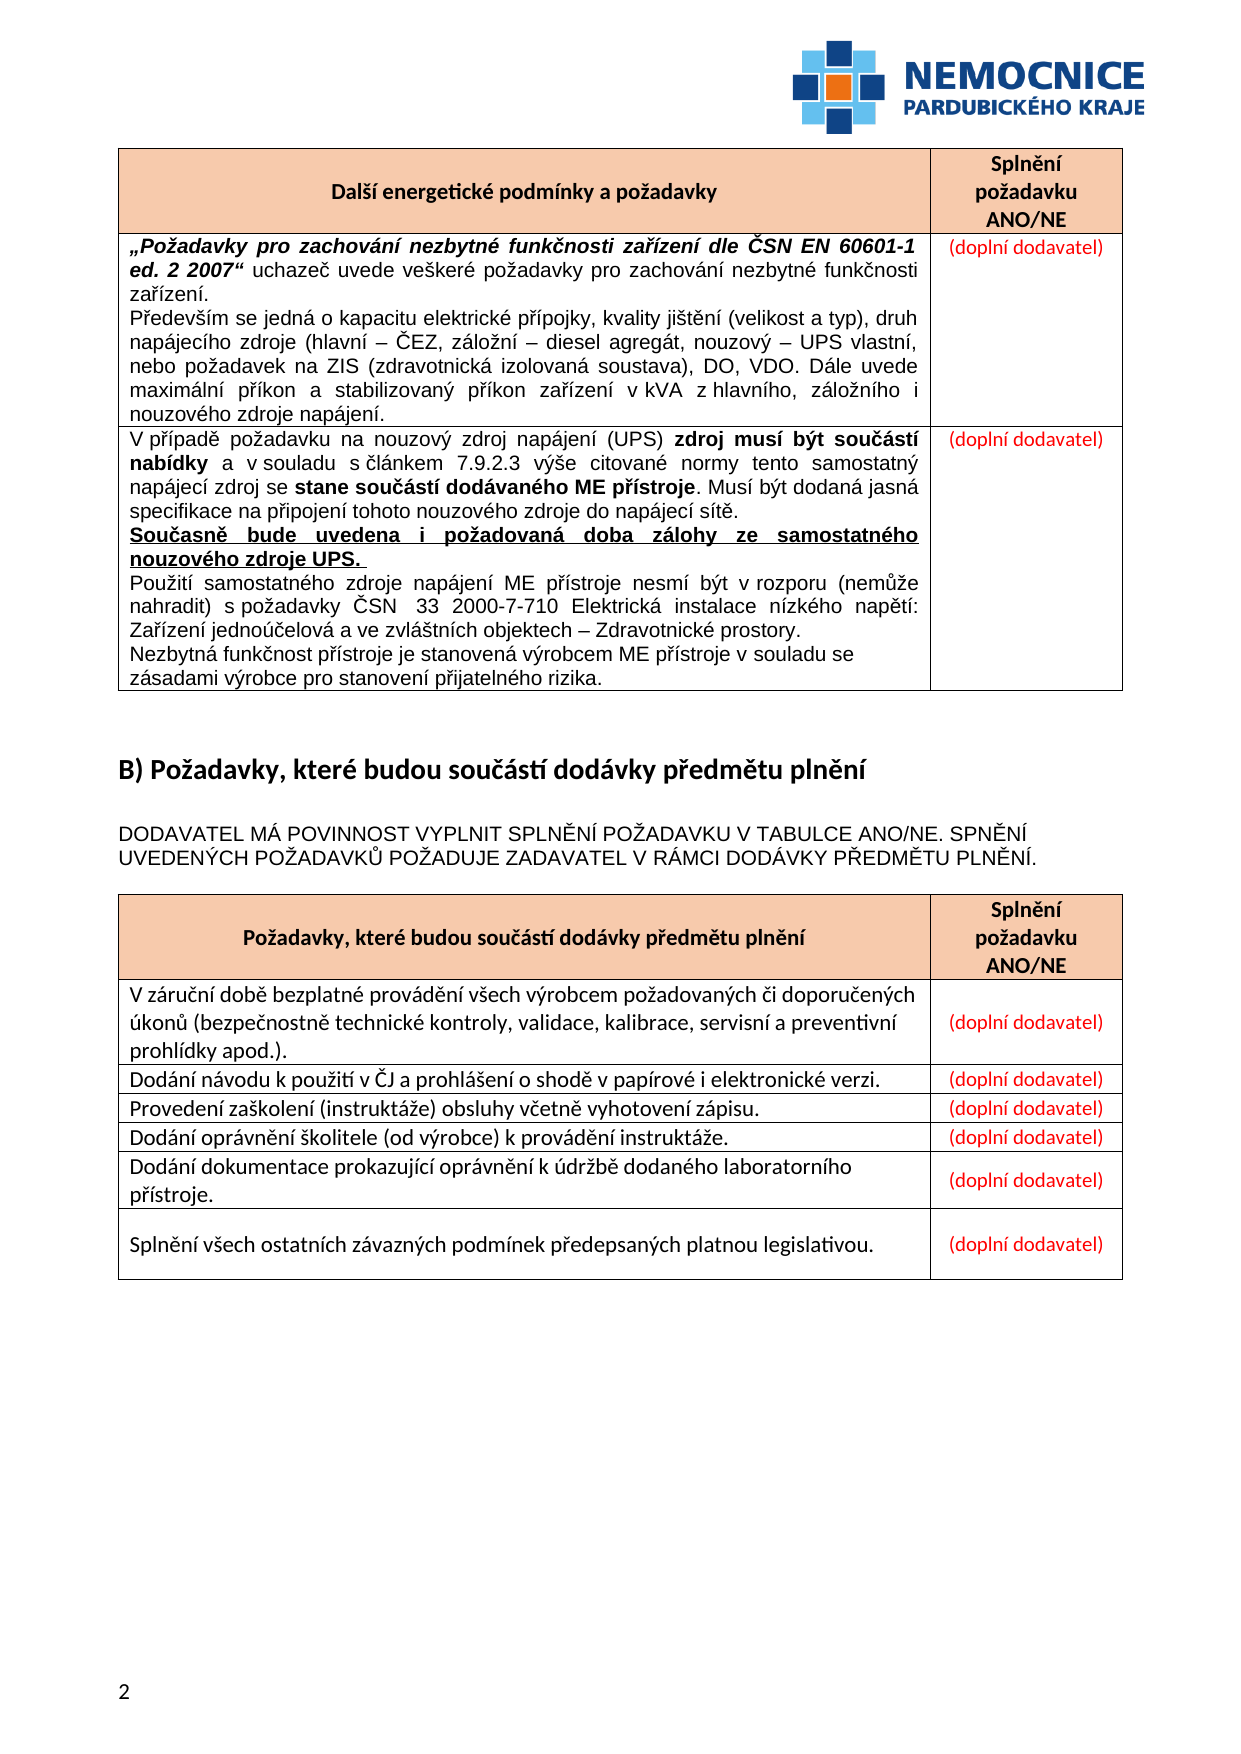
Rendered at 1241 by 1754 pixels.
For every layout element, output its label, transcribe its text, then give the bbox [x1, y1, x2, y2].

table_cell (doplní dodavatel) [931, 1152, 1122, 1208]
text B) Požadavky, které budou součástí dodávky předmětu plnění [118, 751, 1122, 786]
table_header Požadavky, které budou součástí dodávky předmětu plnění [119, 895, 930, 979]
table_header Další energetické podmínky a požadavky [119, 149, 930, 233]
picture [791, 39, 1145, 135]
table_cell „Požadavky pro zachování nezbytné funkčnosti zařízení dle ČSN EN 60601-1 ed. 2 2007“ uchazeč uvede veškeré požadavky pro zachování nezbytné funkčnosti zařízení. Především se jedná o kapacitu elektrické přípojky, kvality jištění (velikost a typ), druh napájecího zdroje (hlavní – ČEZ, záložní – diesel agregát, nouzový – UPS vlastní, nebo požadavek na ZIS (zdravotnická izolovaná soustava), DO, VDO. Dále uvede maximální příkon a stabilizovaný příkon zařízení v kVA z hlavního, záložního i nouzového zdroje napájení. [119, 234, 930, 426]
table_cell Provedení zaškolení (instruktáže) obsluhy včetně vyhotovení zápisu. [119, 1094, 930, 1122]
table_cell (doplní dodavatel) [931, 980, 1122, 1064]
table_cell Dodání dokumentace prokazující oprávnění k údržbě dodaného laboratorního přístroje. [119, 1152, 930, 1208]
table_cell (doplní dodavatel) [931, 1209, 1122, 1279]
table_cell (doplní dodavatel) [931, 427, 1122, 690]
table_cell Dodání návodu k použití v ČJ a prohlášení o shodě v papírové i elektronické verzi. [119, 1065, 930, 1093]
table_header Splnění požadavku ANO/NE [931, 149, 1122, 233]
table_cell V případě požadavku na nouzový zdroj napájení (UPS) zdroj musí být součástí nabídky a v souladu s článkem 7.9.2.3 výše citované normy tento samostatný napájecí zdroj se stane součástí dodávaného ME přístroje. Musí být dodaná jasná specifikace na připojení tohoto nouzového zdroje do napájecí sítě. Současně bude uvedena i požadovaná doba zálohy ze samostatného nouzového zdroje UPS. Použití samostatného zdroje napájení ME přístroje nesmí být v rozporu (nemůže nahradit) s požadavky ČSN 33 2000-7-710 Elektrická instalace nízkého napětí: Zařízení jednoúčelová a ve zvláštních objektech – Zdravotnické prostory. Nezbytná funkčnost přístroje je stanovená výrobcem ME přístroje v souladu se zásadami výrobce pro stanovení přijatelného rizika. [119, 427, 930, 690]
table_cell (doplní dodavatel) [931, 1094, 1122, 1122]
table_cell (doplní dodavatel) [931, 234, 1122, 426]
table_cell Dodání oprávnění školitele (od výrobce) k provádění instruktáže. [119, 1123, 930, 1151]
table_cell (doplní dodavatel) [931, 1065, 1122, 1093]
table_cell V záruční době bezplatné provádění všech výrobcem požadovaných či doporučených úkonů (bezpečnostně technické kontroly, validace, kalibrace, servisní a preventivní prohlídky apod.). [119, 980, 930, 1064]
text DODAVATEL MÁ POVINNOST VYPLNIT SPLNĚNÍ POŽADAVKU V TABULCE ANO/NE. SPNĚNÍ UVEDENÝCH POŽADAVKŮ POŽADUJE ZADAVATEL V RÁMCI DODÁVKY PŘEDMĚTU PLNĚNÍ. [118, 822, 1122, 870]
table_cell Splnění všech ostatních závazných podmínek předepsaných platnou legislativou. [119, 1209, 930, 1279]
table_header Splnění požadavku ANO/NE [931, 895, 1122, 979]
table_cell (doplní dodavatel) [931, 1123, 1122, 1151]
